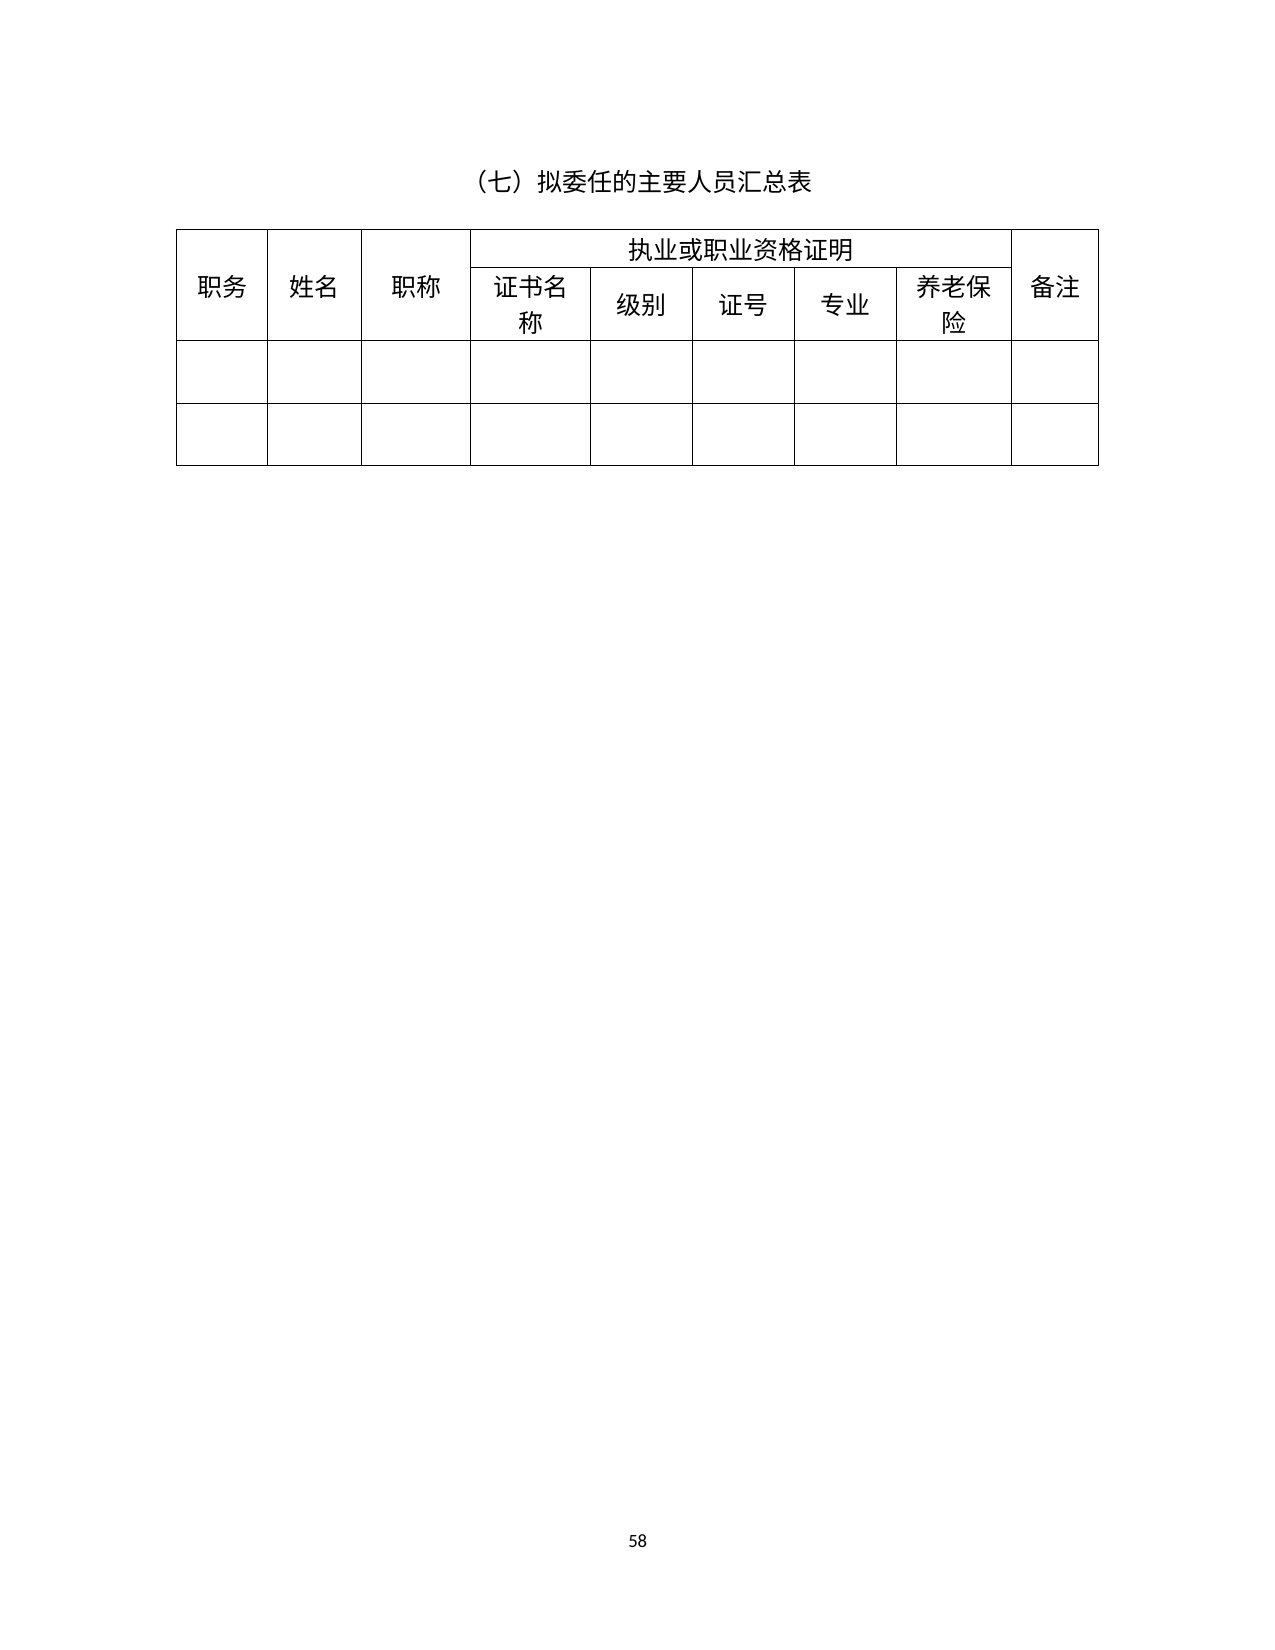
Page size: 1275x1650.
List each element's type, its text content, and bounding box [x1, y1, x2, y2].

table_header 职称 [362, 230, 470, 340]
table_cell [362, 404, 470, 465]
table_cell [1012, 341, 1098, 403]
table_header 职务 [177, 230, 267, 340]
table_cell [897, 341, 1011, 403]
table_cell [177, 341, 267, 403]
table_cell [471, 341, 590, 403]
table_cell [471, 404, 590, 465]
table_cell [795, 404, 896, 465]
table_cell [897, 404, 1011, 465]
table_header 执业或职业资格证明 [471, 230, 1011, 267]
text （七）拟委任的主要人员汇总表 [187, 162, 1087, 199]
table_cell [795, 341, 896, 403]
table_cell [177, 404, 267, 465]
table_cell [693, 404, 794, 465]
table_header 备注 [1012, 230, 1098, 340]
table_cell 专业 [795, 268, 896, 340]
table_cell [362, 341, 470, 403]
table_cell 证书名称 [471, 268, 590, 340]
table_cell [268, 341, 361, 403]
table_header 姓名 [268, 230, 361, 340]
table_cell 级别 [591, 268, 692, 340]
table_cell 证号 [693, 268, 794, 340]
table_cell [591, 341, 692, 403]
table_cell [591, 404, 692, 465]
table_cell [693, 341, 794, 403]
table_cell [268, 404, 361, 465]
table_cell 养老保险 [897, 268, 1011, 340]
table_cell [1012, 404, 1098, 465]
